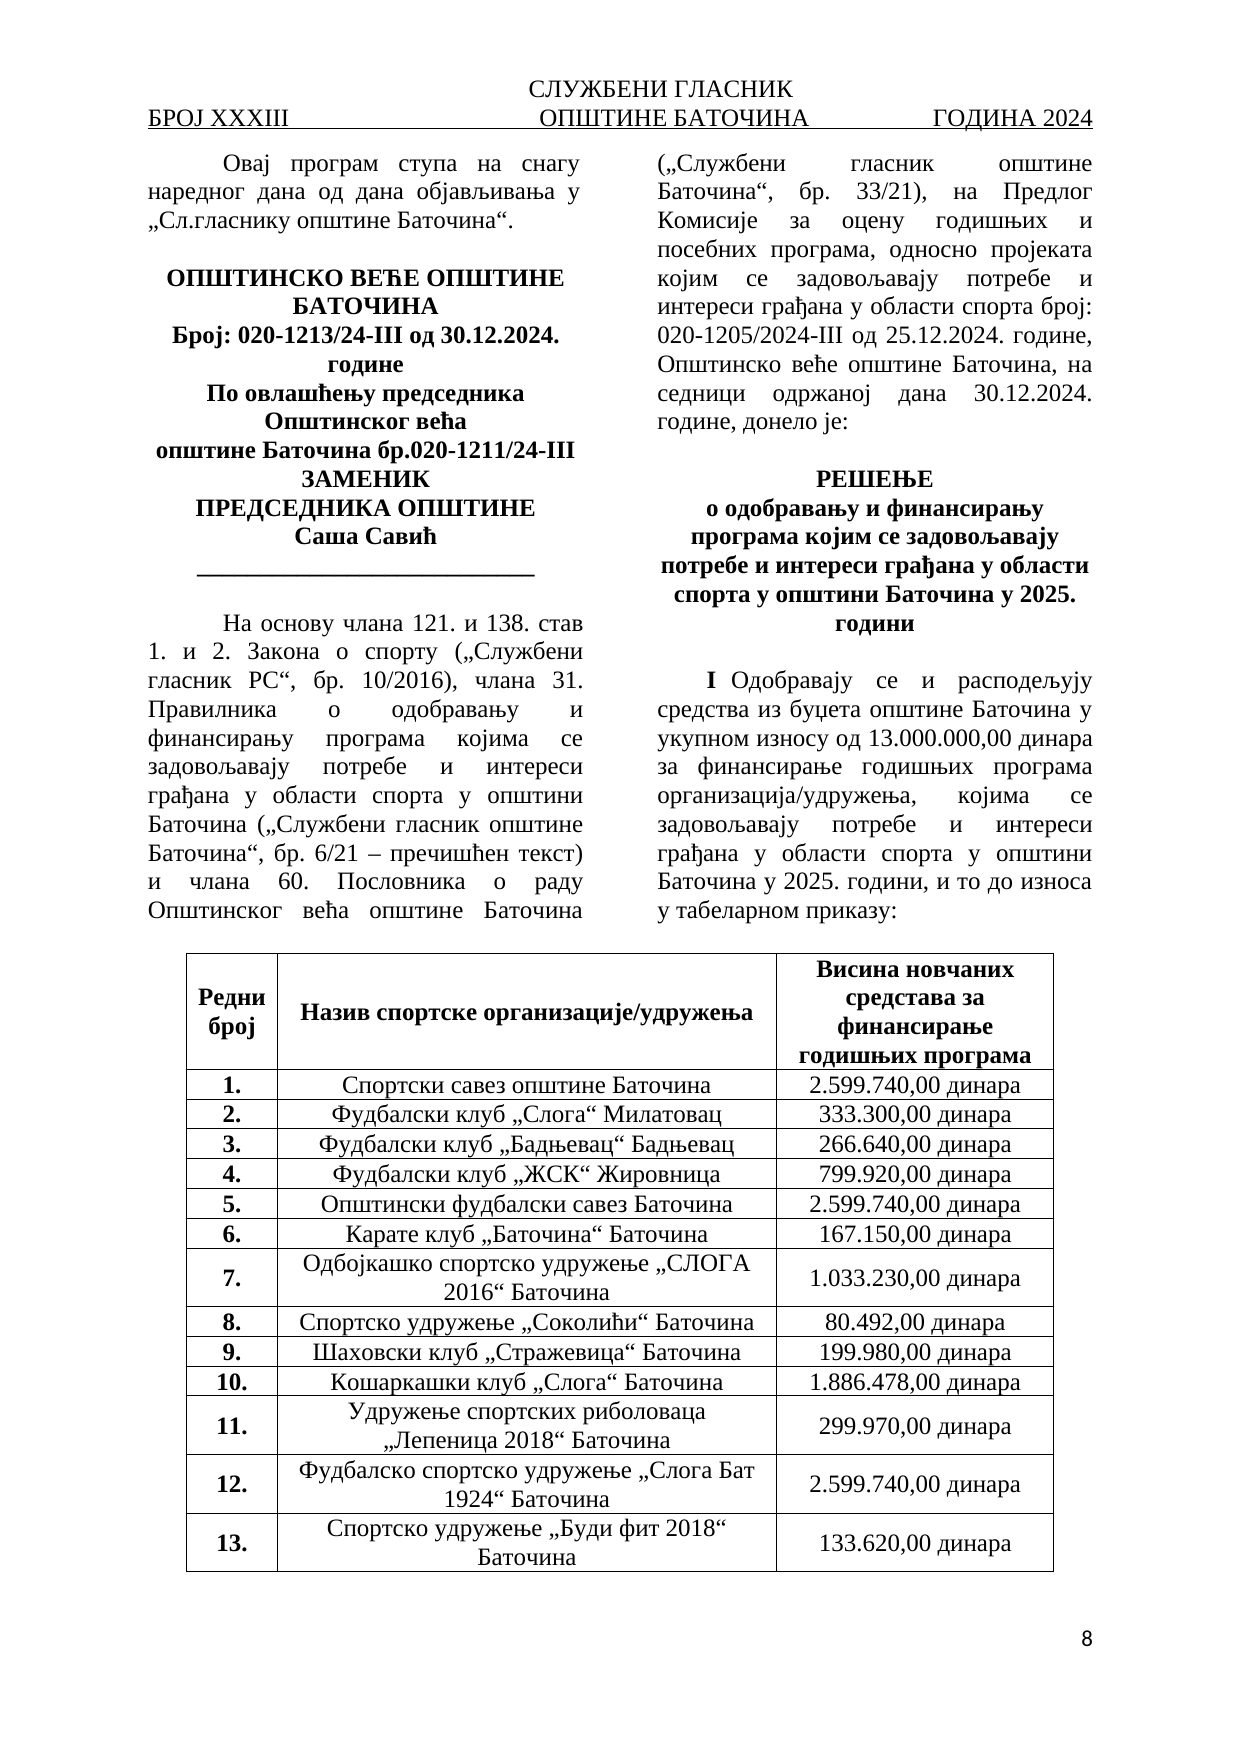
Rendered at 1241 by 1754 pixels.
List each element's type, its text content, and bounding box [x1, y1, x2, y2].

table_cell 799.920,00 динара [777, 1159, 1053, 1188]
text ЗАМЕНИК [148, 464, 583, 493]
table_cell Одбојкашко спортско удружење „СЛОГА 2016“ Баточина [278, 1249, 776, 1306]
table_cell 8. [187, 1307, 277, 1336]
table_cell Кошаркашки клуб „Слога“ Баточина [278, 1367, 776, 1395]
table_cell 80.492,00 динара [777, 1307, 1053, 1336]
table_cell 2.599.740,00 динара [777, 1455, 1053, 1512]
table_cell Карате клуб „Баточина“ Баточина [278, 1219, 776, 1247]
table_cell 167.150,00 динара [777, 1219, 1053, 1247]
table_cell Шаховски клуб „Стражевица“ Баточина [278, 1337, 776, 1366]
table_cell 6. [187, 1219, 277, 1247]
table_cell Општински фудбалски савез Баточина [278, 1189, 776, 1218]
table_cell 1.033.230,00 динара [777, 1249, 1053, 1306]
table_header Висина новчаних средстава за финансирање годишњих програма [777, 954, 1053, 1069]
table_cell 299.970,00 динара [777, 1396, 1053, 1454]
table_cell 3. [187, 1129, 277, 1158]
table_cell Спортски савез општине Баточина [278, 1070, 776, 1098]
table_cell Спортско удружење „Буди фит 2018“ Баточина [278, 1514, 776, 1571]
table_cell 10. [187, 1367, 277, 1395]
table_header Назив спортске организације/удружења [278, 954, 776, 1069]
table_cell Фудбалски клуб „ЖСК“ Жировница [278, 1159, 776, 1188]
table_cell 333.300,00 динара [777, 1100, 1053, 1128]
table_cell Удружење спортских риболоваца „Лепеница 2018“ Баточина [278, 1396, 776, 1454]
table_cell Фудбалски клуб „Слога“ Милатовац [278, 1100, 776, 1128]
text општине Баточина бр.020-1211/24-III [148, 435, 583, 464]
table_cell Фудбалски клуб „Бадњевац“ Бадњевац [278, 1129, 776, 1158]
text РЕШЕЊЕ [657, 464, 1092, 493]
text На основу члана 121. и 138. став 1. и 2. Закона о спорту („Службени гласник РС“, бр. 10/2016), члана 31. Правилника о одобравању и финансирању програма којима се задовољавају потребе и интереси грађана у области спорта у општини Баточина („Службени гласник општине Баточина“, бр. 6/21 – пречишћен текст) и члана 60. Пословника о раду Општинског већа општине Баточина („Службени гласник општине Баточина“, бр. 33/21), на Предлог Комисије за оцену годишњих и посебних програма, односно пројеката којим се задовољавају потребе и интереси грађана у области спорта број: 020-1205/2024-III од 25.12.2024. године, Општинско веће општине Баточина, на седници одржаној дана 30.12.2024. године, донело је: [657, 148, 1092, 435]
table_cell 199.980,00 динара [777, 1337, 1053, 1366]
text По овлашћењу председника [148, 378, 583, 406]
text о одобравању и финансирању програма којим се задовољавају потребе и интереси грађана у области спорта у општини Баточина у 2025. години [657, 493, 1092, 636]
text ПРЕДСЕДНИКА ОПШТИНЕ [148, 493, 583, 521]
table_cell Фудбалско спортско удружење „Слога Бат 1924“ Баточина [278, 1455, 776, 1512]
table_cell 2. [187, 1100, 277, 1128]
list Одобравају се и расподељују средства из буџета општине Баточина у укупном износу од 13.000.000,00 динара за финансирање годишњих програма организација/удружења, којима се задовољавају потребе и интереси грађана у области спорта у општини Баточина у 2025. години, и то до износа у табеларном приказу: [657, 665, 1092, 924]
text Општинског већа [148, 406, 583, 435]
table_cell 266.640,00 динара [777, 1129, 1053, 1158]
table_cell 4. [187, 1159, 277, 1188]
table_cell Спортско удружење „Соколићи“ Баточина [278, 1307, 776, 1336]
table_cell 7. [187, 1249, 277, 1306]
text Број: 020-1213/24-III од 30.12.2024. године [148, 320, 583, 378]
text На основу члана 121. и 138. став 1. и 2. Закона о спорту („Службени гласник РС“, бр. 10/2016), члана 31. Правилника о одобравању и финансирању програма којима се задовољавају потребе и интереси грађана у области спорта у општини Баточина („Службени гласник општине Баточина“, бр. 6/21 – пречишћен текст) и члана 60. Пословника о раду Општинског већа општине Баточина („Службени гласник општине Баточина“, бр. 33/21), на Предлог Комисије за оцену годишњих и посебних програма, односно пројеката којим се задовољавају потребе и интереси грађана у области спорта број: 020-1205/2024-III од 25.12.2024. године, Општинско веће општине Баточина, на седници одржаној дана 30.12.2024. године, донело је: [148, 608, 583, 924]
table_header Редни број [187, 954, 277, 1069]
text ___________________________ [148, 550, 583, 579]
table_cell 11. [187, 1396, 277, 1454]
text ОПШТИНСКО ВЕЋЕ ОПШТИНЕ БАТОЧИНА [148, 263, 583, 320]
table_cell 9. [187, 1337, 277, 1366]
table_cell 5. [187, 1189, 277, 1218]
table_cell 13. [187, 1514, 277, 1571]
table_cell 2.599.740,00 динара [777, 1070, 1053, 1098]
text Овај програм ступа на снагу наредног дана од дана објављивања у „Сл.гласнику општине Баточина“. [148, 148, 580, 234]
text Саша Савић [148, 521, 583, 550]
table_cell 12. [187, 1455, 277, 1512]
table_cell 1. [187, 1070, 277, 1098]
table_cell 133.620,00 динара [777, 1514, 1053, 1571]
table_cell 2.599.740,00 динара [777, 1189, 1053, 1218]
table_cell 1.886.478,00 динара [777, 1367, 1053, 1395]
